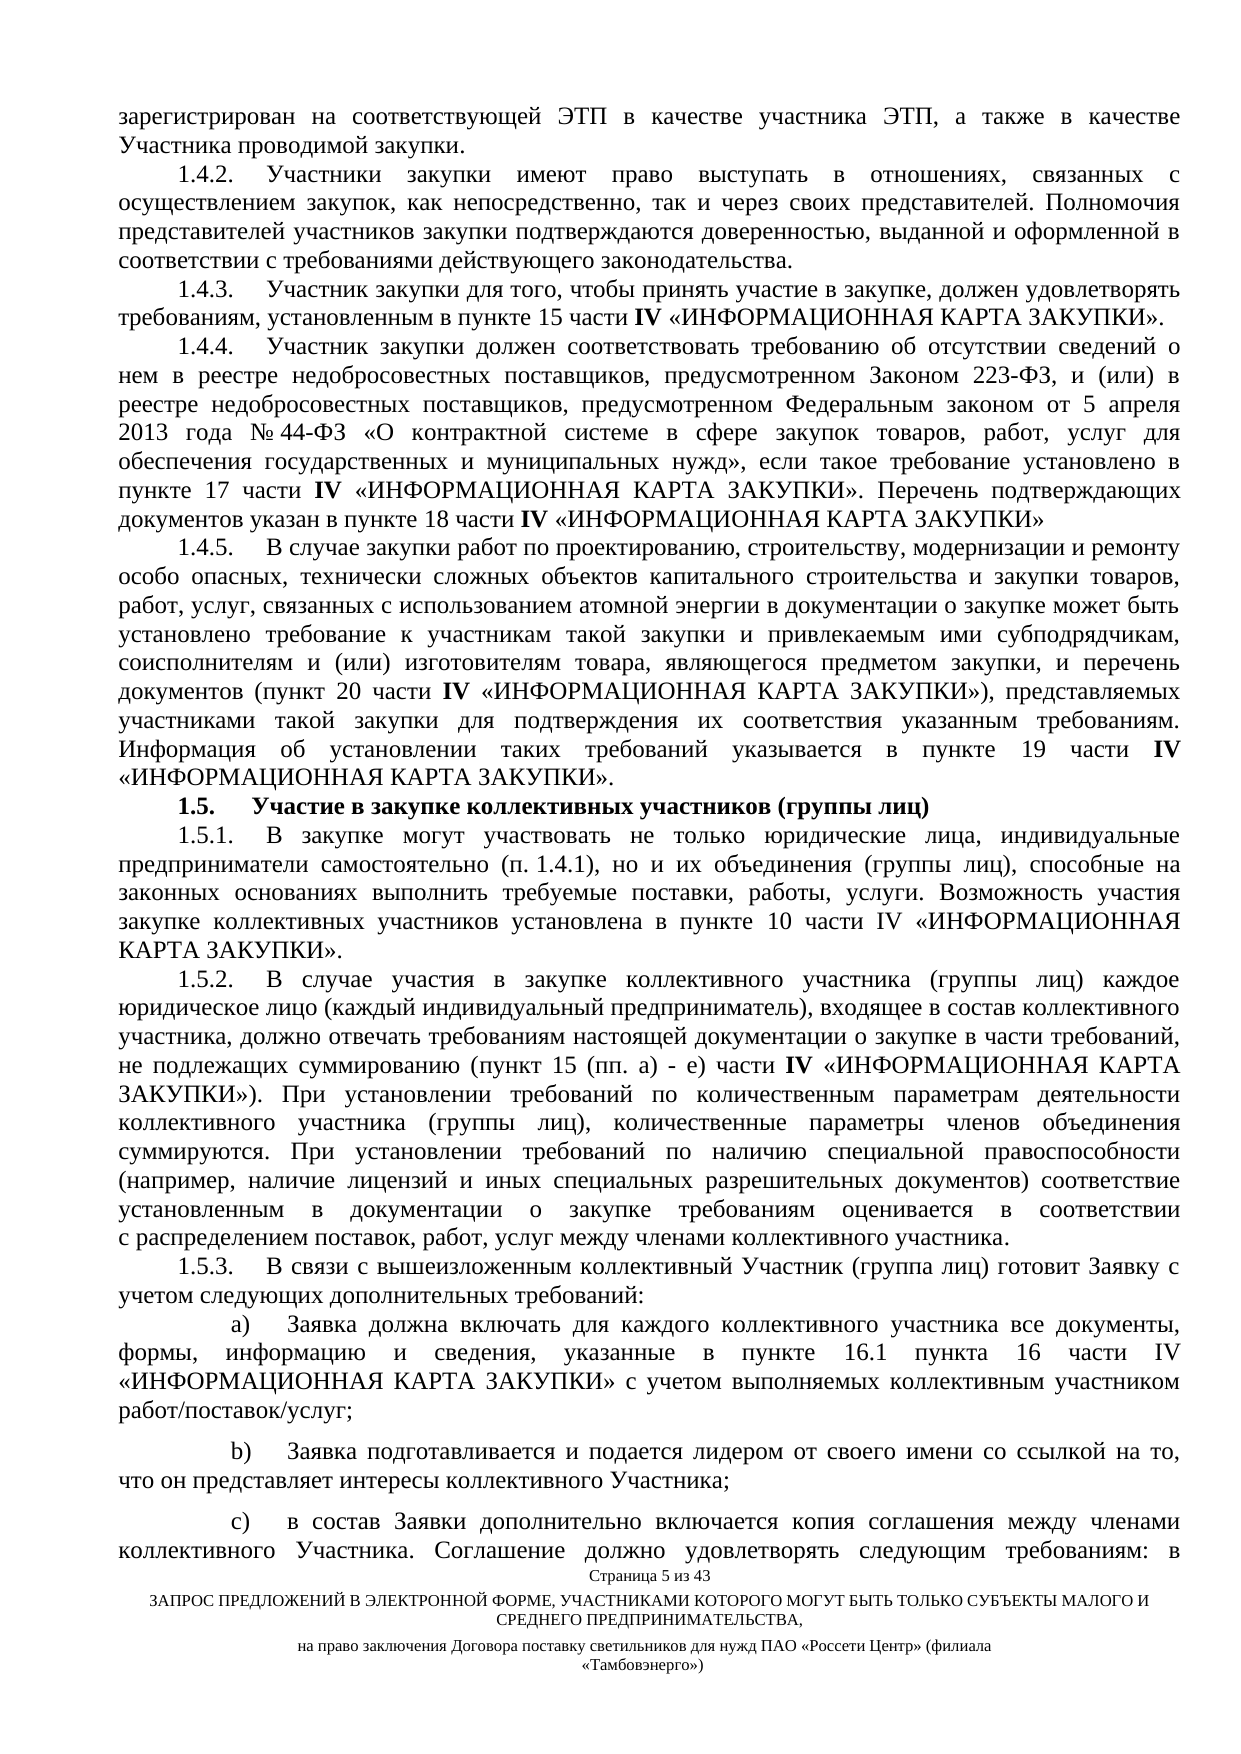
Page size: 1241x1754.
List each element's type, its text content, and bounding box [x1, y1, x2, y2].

subtitle В случае закупки работ по проектированию, строительству, модернизации и ремонту особо опасных, технически сложных объектов капитального строительства и закупки товаров, работ, услуг, связанных с использованием атомной энергии в документации о закупке может быть установлено требование к участникам такой закупки и привлекаемым ими субподрядчикам, соисполнителям и (или) изготовителям товара, являющегося предметом закупки, и перечень документов (пункт 20 части IV «ИНФОРМАЦИОННАЯ КАРТА ЗАКУПКИ»), представляемых участниками такой закупки для подтверждения их соответствия указанным требованиям. Информация об установлении таких требований указывается в пункте 19 части IV «ИНФОРМАЦИОННАЯ КАРТА ЗАКУПКИ». [118, 532, 1181, 791]
subtitle Участник закупки для того, чтобы принять участие в закупке, должен удовлетворять требованиям, установленным в пункте 15 части IV «ИНФОРМАЦИОННАЯ КАРТА ЗАКУПКИ». [118, 274, 1181, 331]
subtitle Участие в закупке коллективных участников (группы лиц) [118, 791, 1181, 820]
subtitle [118, 101, 1181, 159]
subtitle В связи с вышеизложенным коллективный Участник (группа лиц) готовит Заявку с учетом следующих дополнительных требований: [118, 1251, 1181, 1309]
subtitle В случае участия в закупке коллективного участника (группы лиц) каждое юридическое лицо (каждый индивидуальный предприниматель), входящее в состав коллективного участника, должно отвечать требованиям настоящей документации о закупке в части требований, не подлежащих суммированию (пункт 15 (пп. а) - е) части IV «ИНФОРМАЦИОННАЯ КАРТА ЗАКУПКИ»). При установлении требований по количественным параметрам деятельности коллективного участника (группы лиц), количественные параметры членов объединения суммируются. При установлении требований по наличию специальной правоспособности (например, наличие лицензий и иных специальных разрешительных документов) соответствие установленным в документации о закупке требованиям оценивается в соответствии с распределением поставок, работ, услуг между членами коллективного участника. [118, 964, 1181, 1251]
list Заявка подготавливается и подается лидером от своего имени со ссылкой на то, что он представляет интересы коллективного Участника; [118, 1436, 1181, 1494]
subtitle Участник закупки должен соответствовать требованию об отсутствии сведений о нем в реестре недобросовестных поставщиков, предусмотренном Законом 223-ФЗ, и (или) в реестре недобросовестных поставщиков, предусмотренном Федеральным законом от 5 апреля 2013 года № 44-ФЗ «О контрактной системе в сфере закупок товаров, работ, услуг для обеспечения государственных и муниципальных нужд», если такое требование установлено в пункте 17 части IV «ИНФОРМАЦИОННАЯ КАРТА ЗАКУПКИ». Перечень подтверждающих документов указан в пункте 18 части IV «ИНФОРМАЦИОННАЯ КАРТА ЗАКУПКИ» [118, 331, 1181, 532]
subtitle В закупке могут участвовать не только юридические лица, индивидуальные предприниматели самостоятельно (п. 1.4.1), но и их объединения (группы лиц), способные на законных основаниях выполнить требуемые поставки, работы, услуги. Возможность участия закупке коллективных участников установлена в пункте 10 части IV «ИНФОРМАЦИОННАЯ КАРТА ЗАКУПКИ». [118, 820, 1181, 964]
list Заявка должна включать для каждого коллективного участника все документы, формы, информацию и сведения, указанные в пункте 16.1 пункта 16 части IV «ИНФОРМАЦИОННАЯ КАРТА ЗАКУПКИ» с учетом выполняемых коллективным участником работ/поставок/услуг; [118, 1309, 1181, 1424]
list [118, 1506, 1181, 1564]
subtitle Участники закупки имеют право выступать в отношениях, связанных с осуществлением закупок, как непосредственно, так и через своих представителей. Полномочия представителей участников закупки подтверждаются доверенностью, выданной и оформленной в соответствии с требованиями действующего законодательства. [118, 159, 1181, 274]
